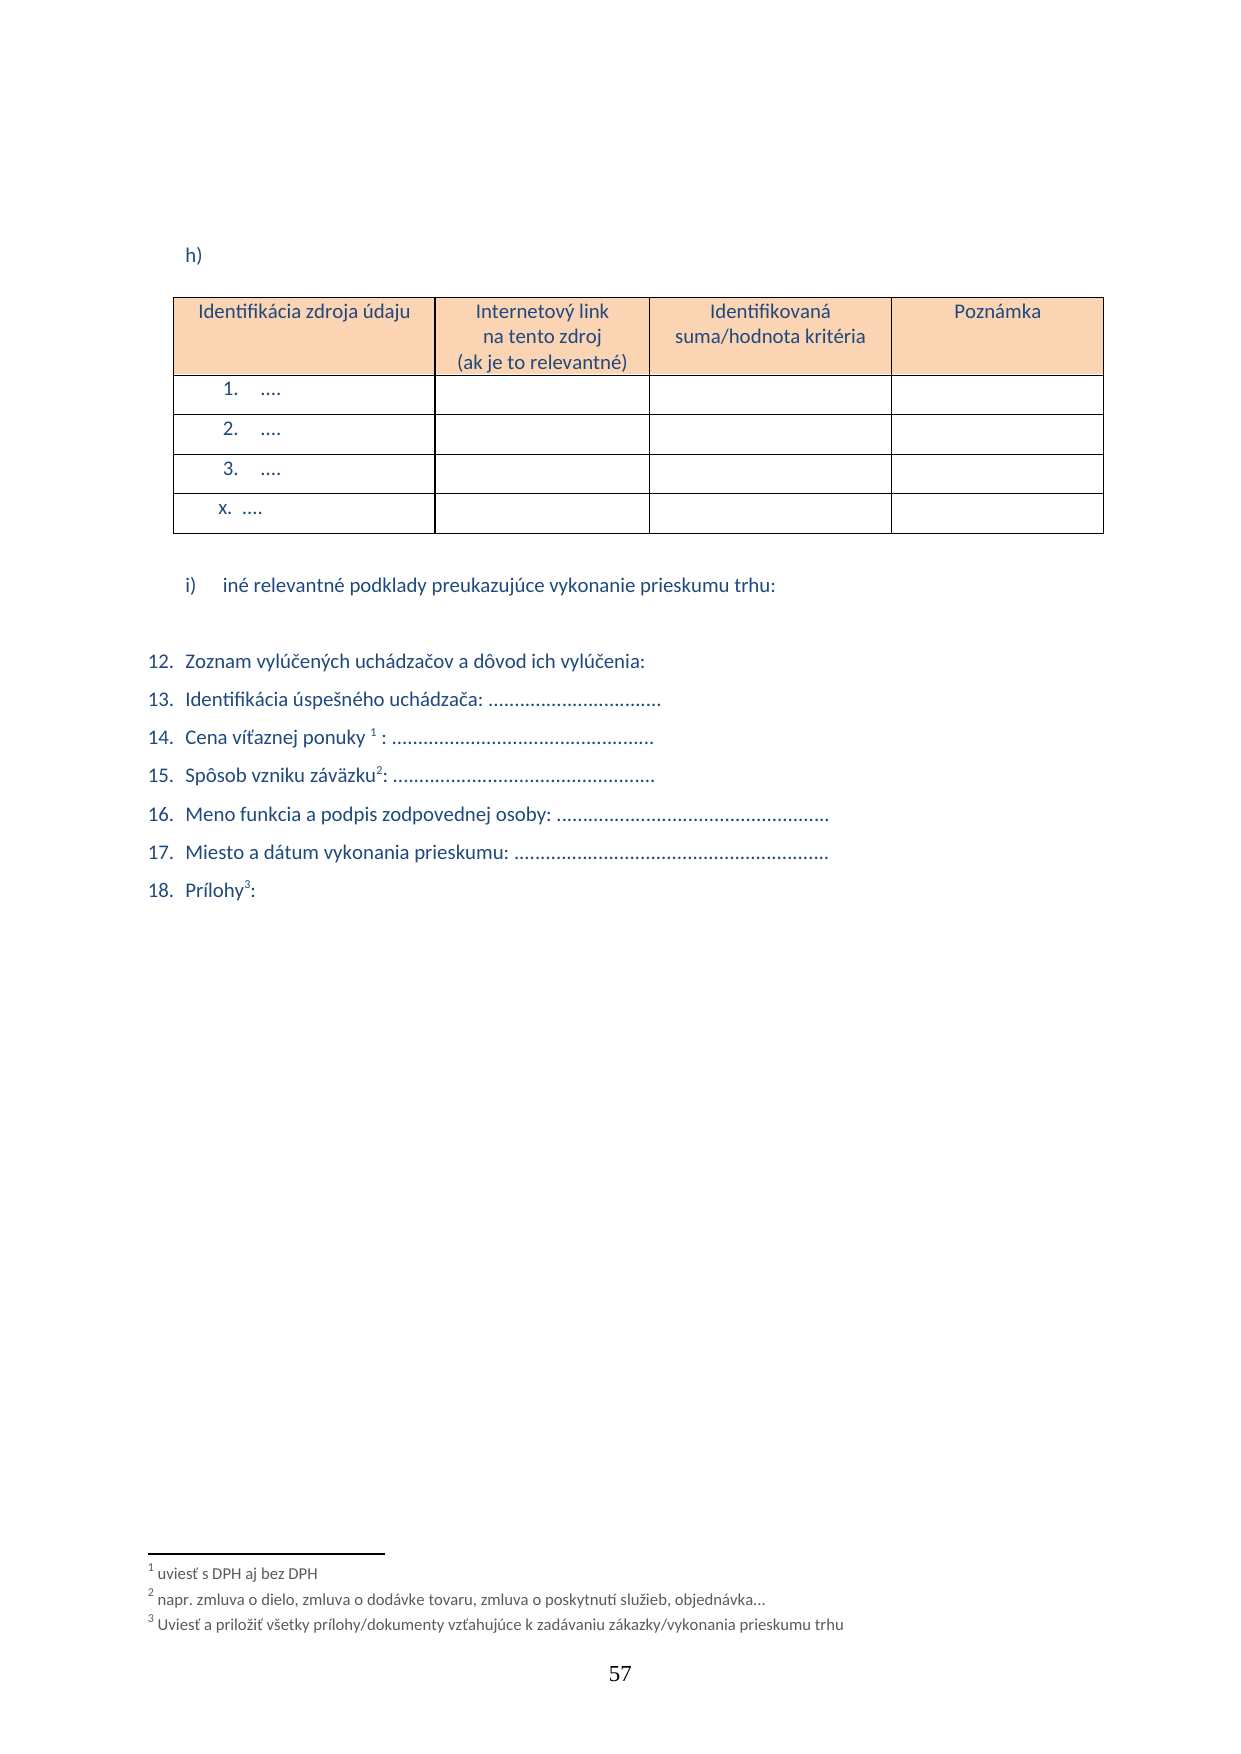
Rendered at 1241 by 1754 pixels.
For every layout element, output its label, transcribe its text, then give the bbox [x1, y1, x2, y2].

table_cell [892, 494, 1103, 533]
table_header Internetový link na tento zdroj (ak je to relevantné) [436, 298, 649, 374]
list Cena víťaznej ponuky : .................................................. [148, 724, 1093, 750]
table_cell [892, 415, 1103, 454]
list Prílohy: [148, 877, 1093, 902]
table_cell [436, 455, 649, 493]
table_cell [436, 376, 649, 414]
table_header Identifikovaná suma/hodnota kritéria [650, 298, 891, 374]
table_cell .... [174, 455, 434, 493]
table_cell [436, 494, 649, 533]
table_cell [650, 494, 891, 533]
list Miesto a dátum vykonania prieskumu: ............................................................ [148, 839, 1093, 864]
table_cell [650, 415, 891, 454]
table_header Poznámka [892, 298, 1103, 374]
table_header Identifikácia zdroja údaju [174, 298, 434, 374]
list Spôsob vzniku záväzku: .................................................. [148, 763, 1093, 788]
table_cell .... [174, 415, 434, 454]
table_cell [892, 455, 1103, 493]
table_cell [892, 376, 1103, 414]
table_cell x. .... [174, 494, 434, 533]
table_cell [436, 415, 649, 454]
table_cell [650, 455, 891, 493]
list iné relevantné podklady preukazujúce vykonanie prieskumu trhu: [185, 572, 1093, 597]
table_cell [650, 376, 891, 414]
table_cell .... [174, 376, 434, 414]
list Meno funkcia a podpis zodpovednej osoby: .................................................... [148, 801, 1093, 826]
list Identifikácia úspešného uchádzača: ................................. [148, 686, 1093, 712]
list Zoznam vylúčených uchádzačov a dôvod ich vylúčenia: [148, 648, 1093, 674]
